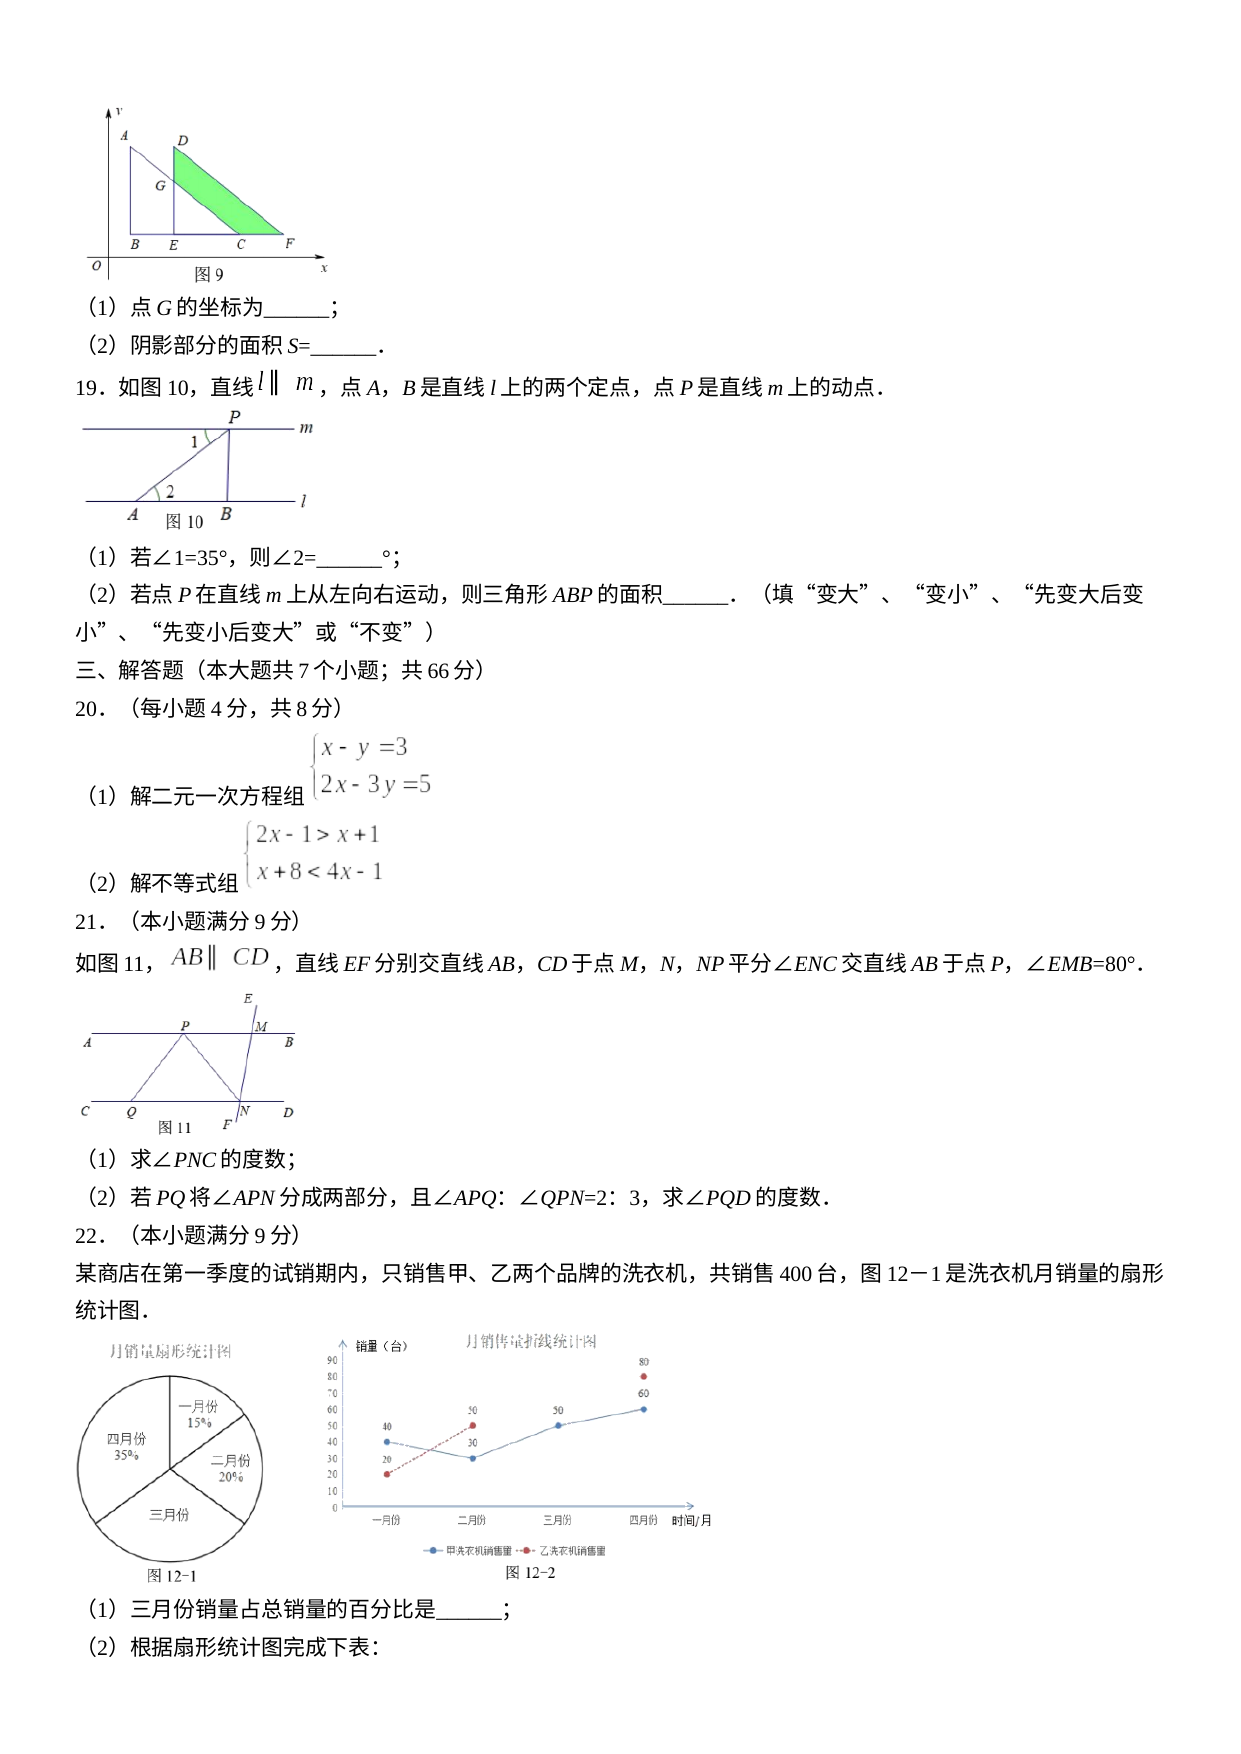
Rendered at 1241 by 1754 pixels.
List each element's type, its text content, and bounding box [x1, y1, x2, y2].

text （1）三月份销量占总销量的百分比是______； [75, 1592, 1165, 1624]
text （1）求∠PNC的度数； [75, 1142, 1165, 1173]
text 某商店在第一季度的试销期内，只销售甲、乙两个品牌的洗衣机，共销售400台，图12－1是洗衣机月销量的扇形统计图． [75, 1256, 1165, 1325]
text （1）点G的坐标为______； [75, 290, 1165, 322]
text （2）若PQ将∠APN分成两部分，且∠APQ：∠QPN=2：3，求∠PQD的度数． [75, 1180, 1165, 1211]
picture [75, 407, 318, 535]
text 21．（本小题满分9分） [75, 904, 1165, 936]
text （1）解二元一次方程组 [75, 729, 1165, 810]
text 20．（每小题4分，共8分） [75, 691, 1165, 723]
text 如图11，，直线EF分别交直线AB，CD于点M，N，NP平分∠ENC交直线AB于点P，∠EMB=80°． [75, 942, 1165, 978]
text 22．（本小题满分9分） [75, 1218, 1165, 1249]
text （1）若∠1=35°，则∠2=______°； [75, 539, 1165, 571]
text 19．如图10，直线，点A，B是直线l上的两个定点，点P是直线m上的动点． [75, 366, 1165, 401]
text （2）根据扇形统计图完成下表： [75, 1630, 1165, 1662]
text （2）阴影部分的面积S=______． [75, 328, 1165, 359]
text （2）若点P在直线m上从左向右运动，则三角形ABP的面积______．（填“变大”、“变小”、“先变大后变小”、“先变小后变大”或“不变”） [75, 577, 1165, 647]
picture [75, 984, 302, 1137]
text （2）解不等式组 [75, 817, 1165, 898]
picture [75, 1331, 718, 1588]
text 三、解答题（本大题共7个小题；共66分） [75, 653, 1165, 685]
picture [75, 100, 334, 285]
